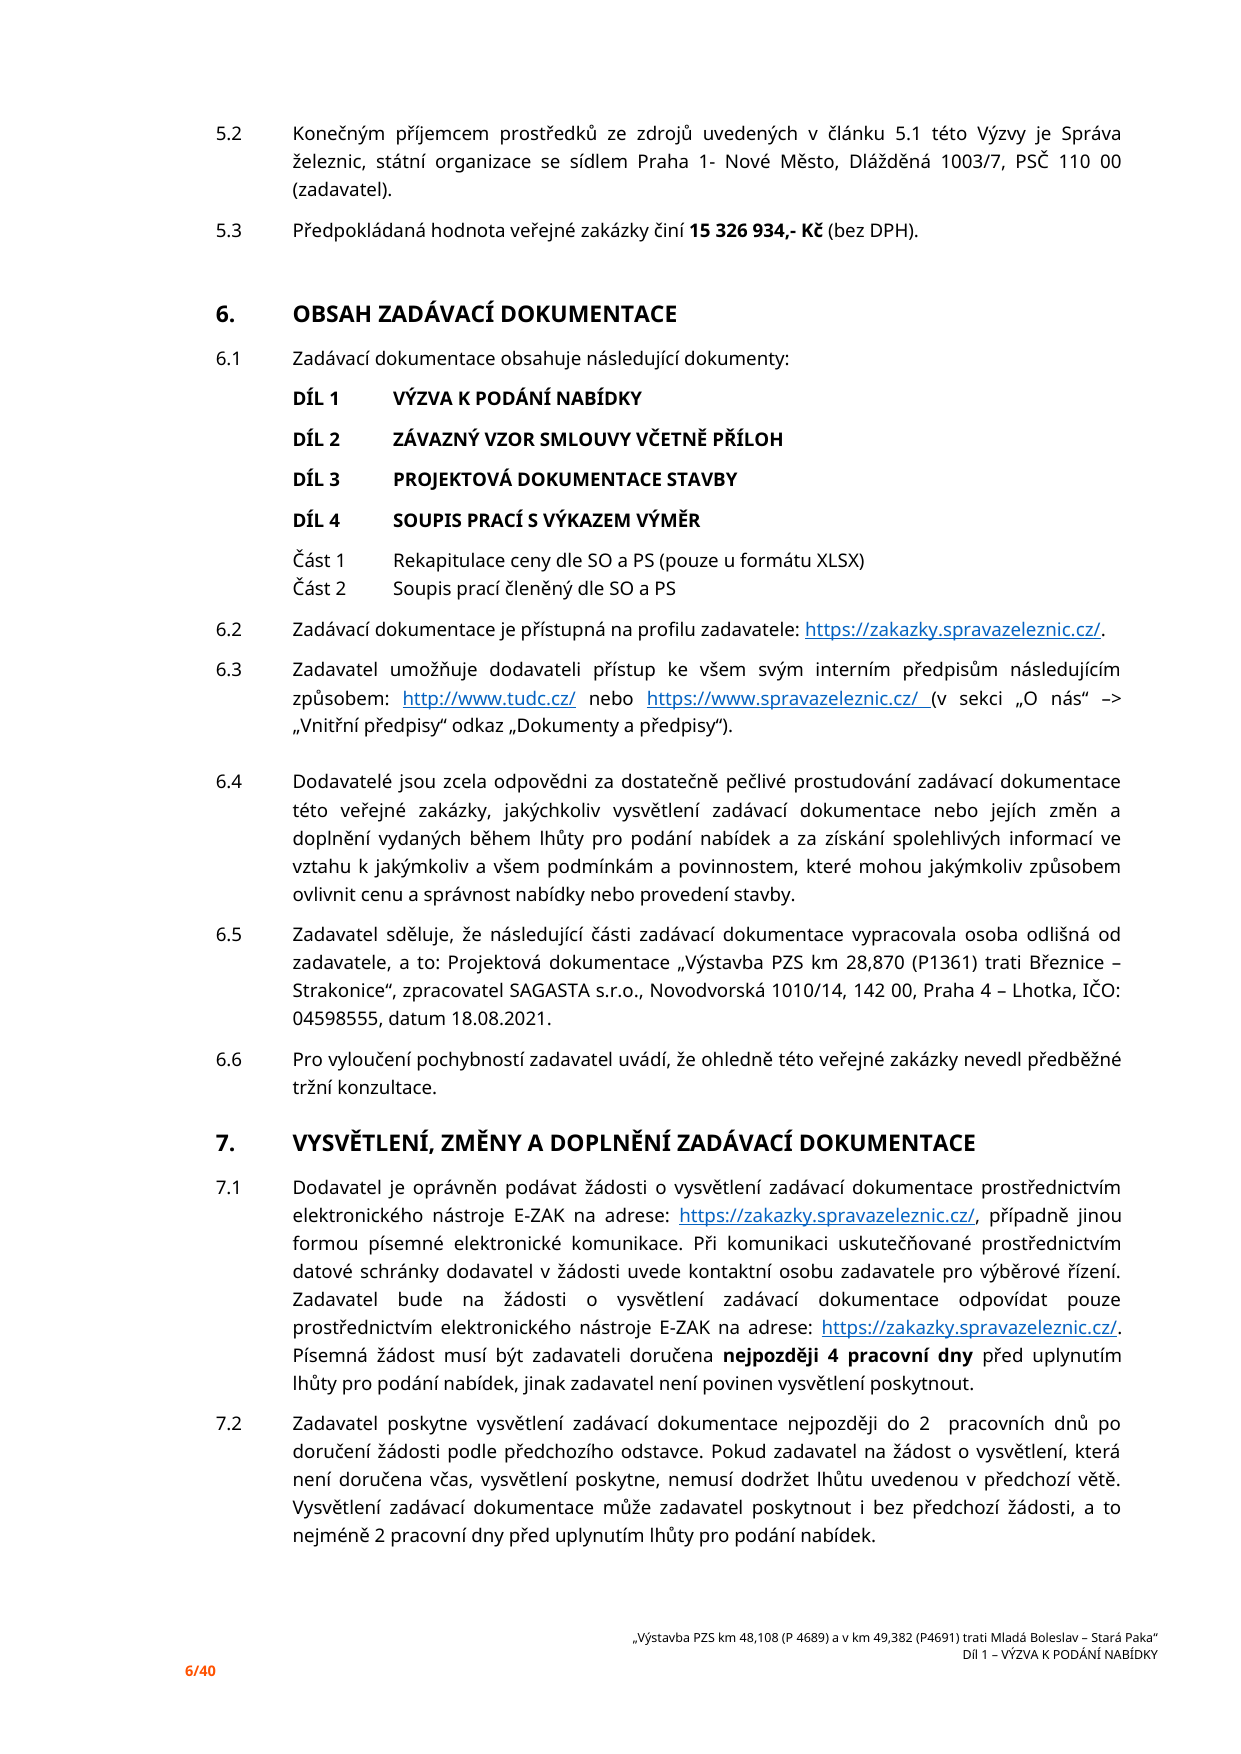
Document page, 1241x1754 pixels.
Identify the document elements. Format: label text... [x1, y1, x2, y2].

text DÍL 1 VÝZVA K PODÁNÍ NABÍDKY [292, 386, 1122, 411]
text Zadavatel umožňuje dodavateli přístup ke všem svým interním předpisům následujícím způsobem: http://www.tudc.cz/ nebo https://www.spravazeleznic.cz/ (v sekci „O nás“ –> „Vnitřní předpisy“ odkaz „Dokumenty a předpisy“). [216, 657, 1122, 738]
text Zadávací dokumentace je přístupná na profilu zadavatele: https://zakazky.spravazeleznic.cz/. [216, 616, 1122, 642]
text Zadavatel sděluje, že následující části zadávací dokumentace vypracovala osoba odlišná od zadavatele, a to: Projektová dokumentace „Výstavba PZS km 28,870 (P1361) trati Březnice – Strakonice“, zpracovatel SAGASTA s.r.o., Novodvorská 1010/14, 142 00, Praha 4 – Lhotka, IČO: 04598555, datum 18.08.2021. [216, 921, 1122, 1031]
text Předpokládaná hodnota veřejné zakázky činí 15 326 934,- Kč (bez DPH). [216, 217, 1122, 243]
text DÍL 3 PROJEKTOVÁ DOKUMENTACE STAVBY [292, 467, 1122, 492]
text Konečným příjemcem prostředků ze zdrojů uvedených v článku 5.1 této Výzvy je Správa železnic, státní organizace se sídlem Praha 1- Nové Město, Dlážděná 1003/7, PSČ 110 00 (zadavatel). [216, 121, 1122, 202]
text DÍL 4 SOUPIS PRACÍ S VÝKAZEM VÝMĚR [292, 507, 1122, 533]
text Pro vyloučení pochybností zadavatel uvádí, že ohledně této veřejné zakázky nevedl předběžné tržní konzultace. [216, 1046, 1122, 1099]
text Zadavatel poskytne vysvětlení zadávací dokumentace nejpozději do 2 pracovních dnů po doručení žádosti podle předchozího odstavce. Pokud zadavatel na žádost o vysvětlení, která není doručena včas, vysvětlení poskytne, nemusí dodržet lhůtu uvedenou v předchozí větě. Vysvětlení zadávací dokumentace může zadavatel poskytnout i bez předchozí žádosti, a to nejméně 2 pracovní dny před uplynutím lhůty pro podání nabídek. [216, 1411, 1122, 1548]
text DÍL 2 ZÁVAZNÝ VZOR SMLOUVY VČETNĚ PŘÍLOH [292, 426, 1122, 452]
text Dodavatelé jsou zcela odpovědni za dostatečně pečlivé prostudování zadávací dokumentace této veřejné zakázky, jakýchkoliv vysvětlení zadávací dokumentace nebo jejích změn a doplnění vydaných během lhůty pro podání nabídek a za získání spolehlivých informací ve vztahu k jakýmkoliv a všem podmínkám a povinnostem, které mohou jakýmkoliv způsobem ovlivnit cenu a správnost nabídky nebo provedení stavby. [216, 769, 1122, 906]
text Zadávací dokumentace obsahuje následující dokumenty: [216, 345, 1122, 371]
text OBSAH ZADÁVACÍ DOKUMENTACE [216, 298, 1122, 329]
text Část 1 Rekapitulace ceny dle SO a PS (pouze u formátu XLSX) [292, 548, 1122, 573]
text VYSVĚTLENÍ, ZMĚNY A DOPLNĚNÍ ZADÁVACÍ DOKUMENTACE [216, 1127, 1122, 1158]
text Část 2 Soupis prací členěný dle SO a PS [292, 576, 1122, 601]
text Dodavatel je oprávněn podávat žádosti o vysvětlení zadávací dokumentace prostřednictvím elektronického nástroje E-ZAK na adrese: https://zakazky.spravazeleznic.cz/, případně jinou formou písemné elektronické komunikace. Při komunikaci uskutečňované prostřednictvím datové schránky dodavatel v žádosti uvede kontaktní osobu zadavatele pro výběrové řízení. Zadavatel bude na žádosti o vysvětlení zadávací dokumentace odpovídat pouze prostřednictvím elektronického nástroje E-ZAK na adrese: https://zakazky.spravazeleznic.cz/. Písemná žádost musí být zadavateli doručena nejpozději 4 pracovní dny před uplynutím lhůty pro podání nabídek, jinak zadavatel není povinen vysvětlení poskytnout. [216, 1174, 1122, 1396]
